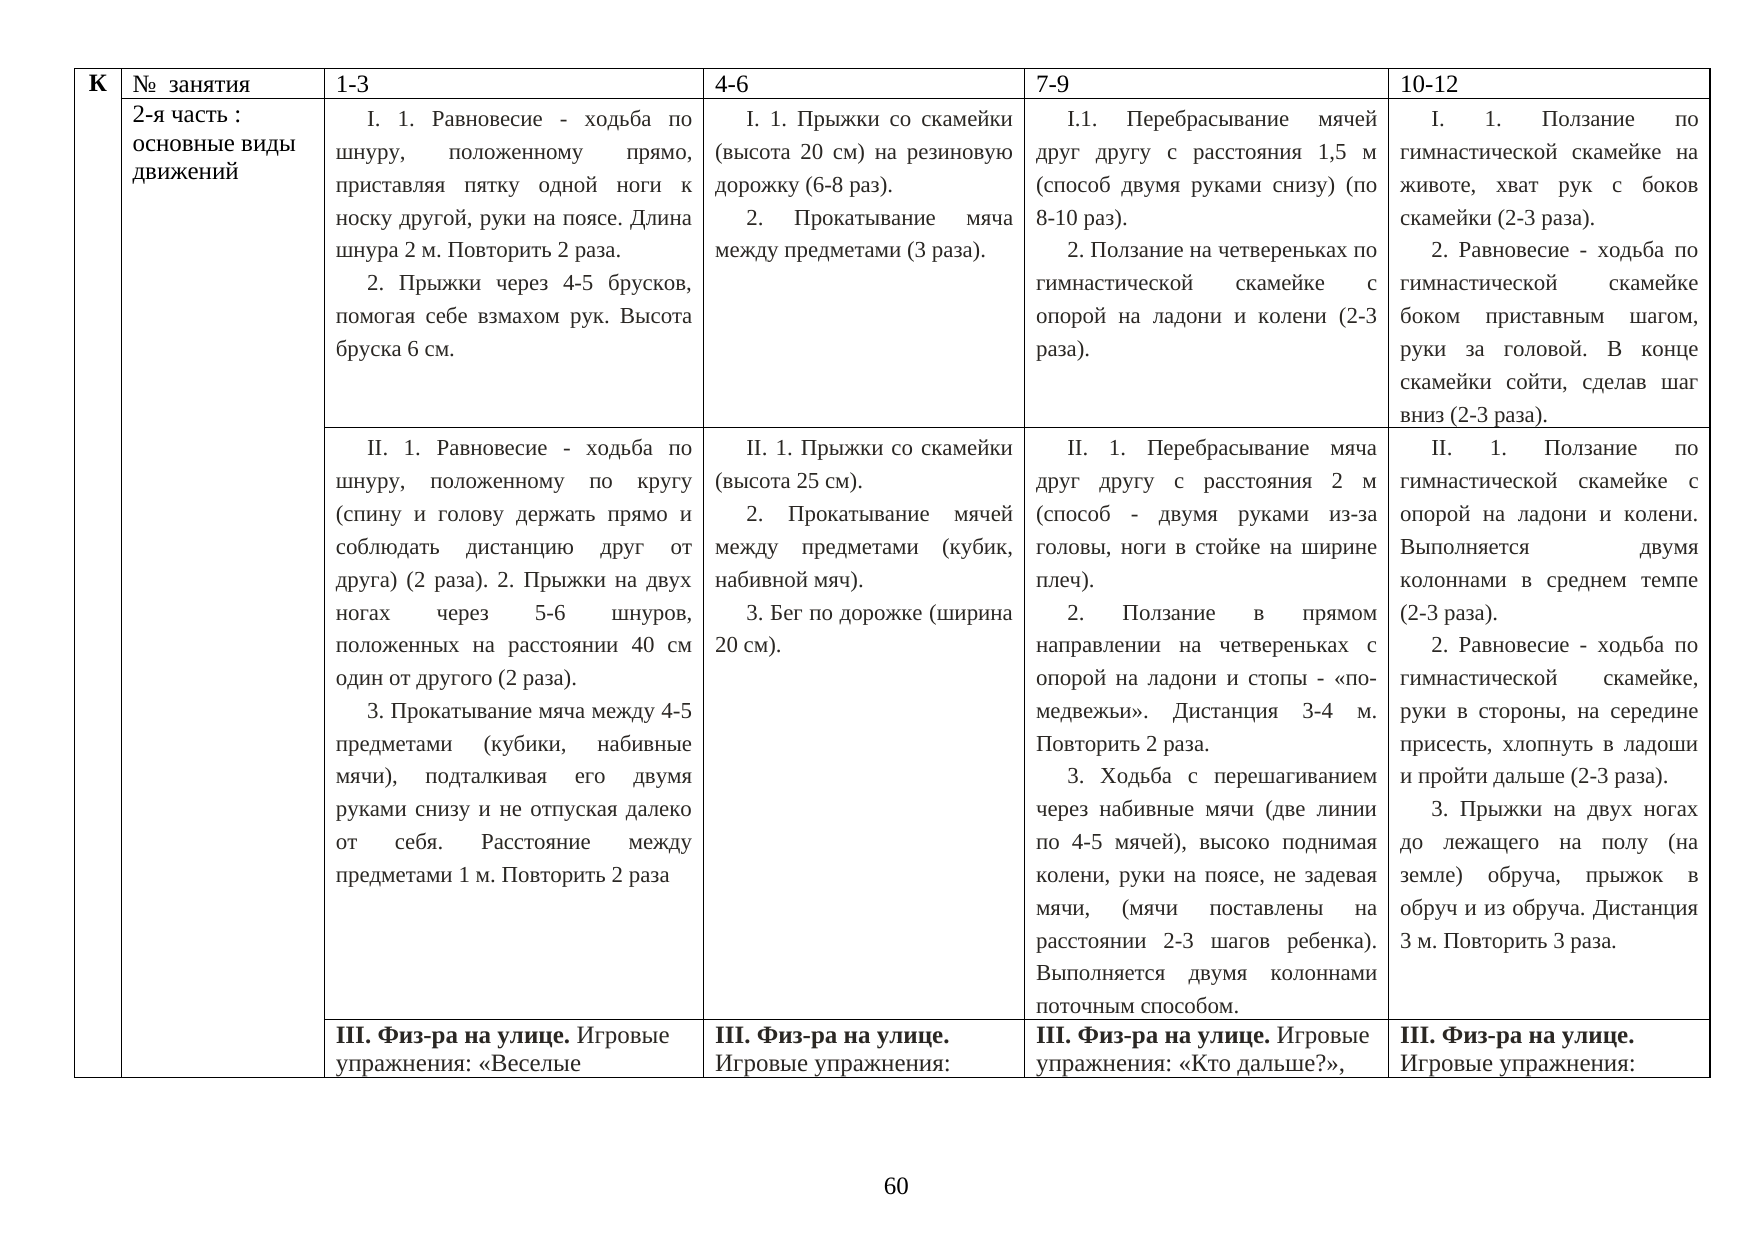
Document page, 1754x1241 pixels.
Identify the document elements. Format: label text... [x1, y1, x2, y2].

table_cell II. 1. Равновесие - ходьба по шнуру, положенному по кругу (спину и голову держать прямо и соблюдать дистанцию друг от друга) (2 раза). 2. Прыжки на двух ногах через 5-6 шнуров, положенных на расстоянии 40 см один от другого (2 раза). 3. Прокатывание мяча между 4-5 предметами (кубики, набивные мячи), подталкивая его двумя руками снизу и не отпуская далеко от себя. Расстояние между предметами 1 м. Повторить 2 раза [325, 428, 703, 1019]
table_cell 10-12 [1389, 69, 1709, 98]
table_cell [325, 1020, 703, 1077]
table_cell II. 1. Ползание по гимнастической скамейке с опорой на ладони и колени. Выполняется двумя колоннами в среднем темпе (2-3 раза). 2. Равновесие - ходьба по гимнастической скамейке, руки в стороны, на середине присесть, хлопнуть в ладоши и пройти дальше (2-3 раза). 3. Прыжки на двух ногах до лежащего на полу (на земле) обруча, прыжок в обруч и из обруча. Дистанция 3 м. Повторить 3 раза. [1389, 428, 1709, 1019]
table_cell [1025, 1020, 1388, 1077]
table_cell II. 1. Прыжки со скамейки (высота 25 см). 2. Прокатывание мячей между предметами (кубик, набивной мяч). 3. Бег по дорожке (ширина 20 см). [704, 428, 1024, 1019]
table_cell I.1. Перебрасывание мячей друг другу с расстояния 1,5 м (способ двумя руками снизу) (по 8-10 раз). 2. Ползание на четвереньках по гимнастической скамейке с опорой на ладони и колени (2-3 раза). [1025, 99, 1388, 427]
table_cell II. 1. Перебрасывание мяча друг другу с расстояния 2 м (способ - двумя руками из-за головы, ноги в стойке на ширине плеч). 2. Ползание в прямом направлении на четвереньках с опорой на ладони и стопы - «по-медвежьи». Дистанция 3-4 м. Повторить 2 раза. 3. Ходьба с перешагиванием через набивные мячи (две линии по 4-5 мячей), высоко поднимая колени, руки на поясе, не задевая мячи, (мячи поставлены на расстоянии 2-3 шагов ребенка). Выполняется двумя колоннами поточным способом. [1025, 428, 1388, 1019]
table_cell I. 1. Прыжки со скамейки (высота 20 см) на резиновую дорожку (6-8 раз). 2. Прокатывание мяча между предметами (3 раза). [704, 99, 1024, 427]
table_cell 2-я часть : основные виды движений [122, 99, 324, 1077]
table_cell I. 1. Равновесие - ходьба по шнуру, положенному прямо, приставляя пятку одной ноги к носку другой, руки на поясе. Длина шнура 2 м. Повторить 2 раза. 2. Прыжки через 4-5 брусков, помогая себе взмахом рук. Высота бруска 6 см. [325, 99, 703, 427]
table_cell 7-9 [1025, 69, 1388, 98]
table_cell I. 1. Ползание по гимнастической скамейке на животе, хват рук с боков скамейки (2-3 раза). 2. Равновесие - ходьба по гимнастической скамейке боком приставным шагом, руки за головой. В конце скамейки сойти, сделав шаг вниз (2-3 раза). [1389, 99, 1709, 427]
table_cell № занятия [122, 69, 324, 98]
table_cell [1389, 1020, 1709, 1077]
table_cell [704, 1020, 1024, 1077]
table_cell 1-3 [325, 69, 703, 98]
table_cell 4-6 [704, 69, 1024, 98]
